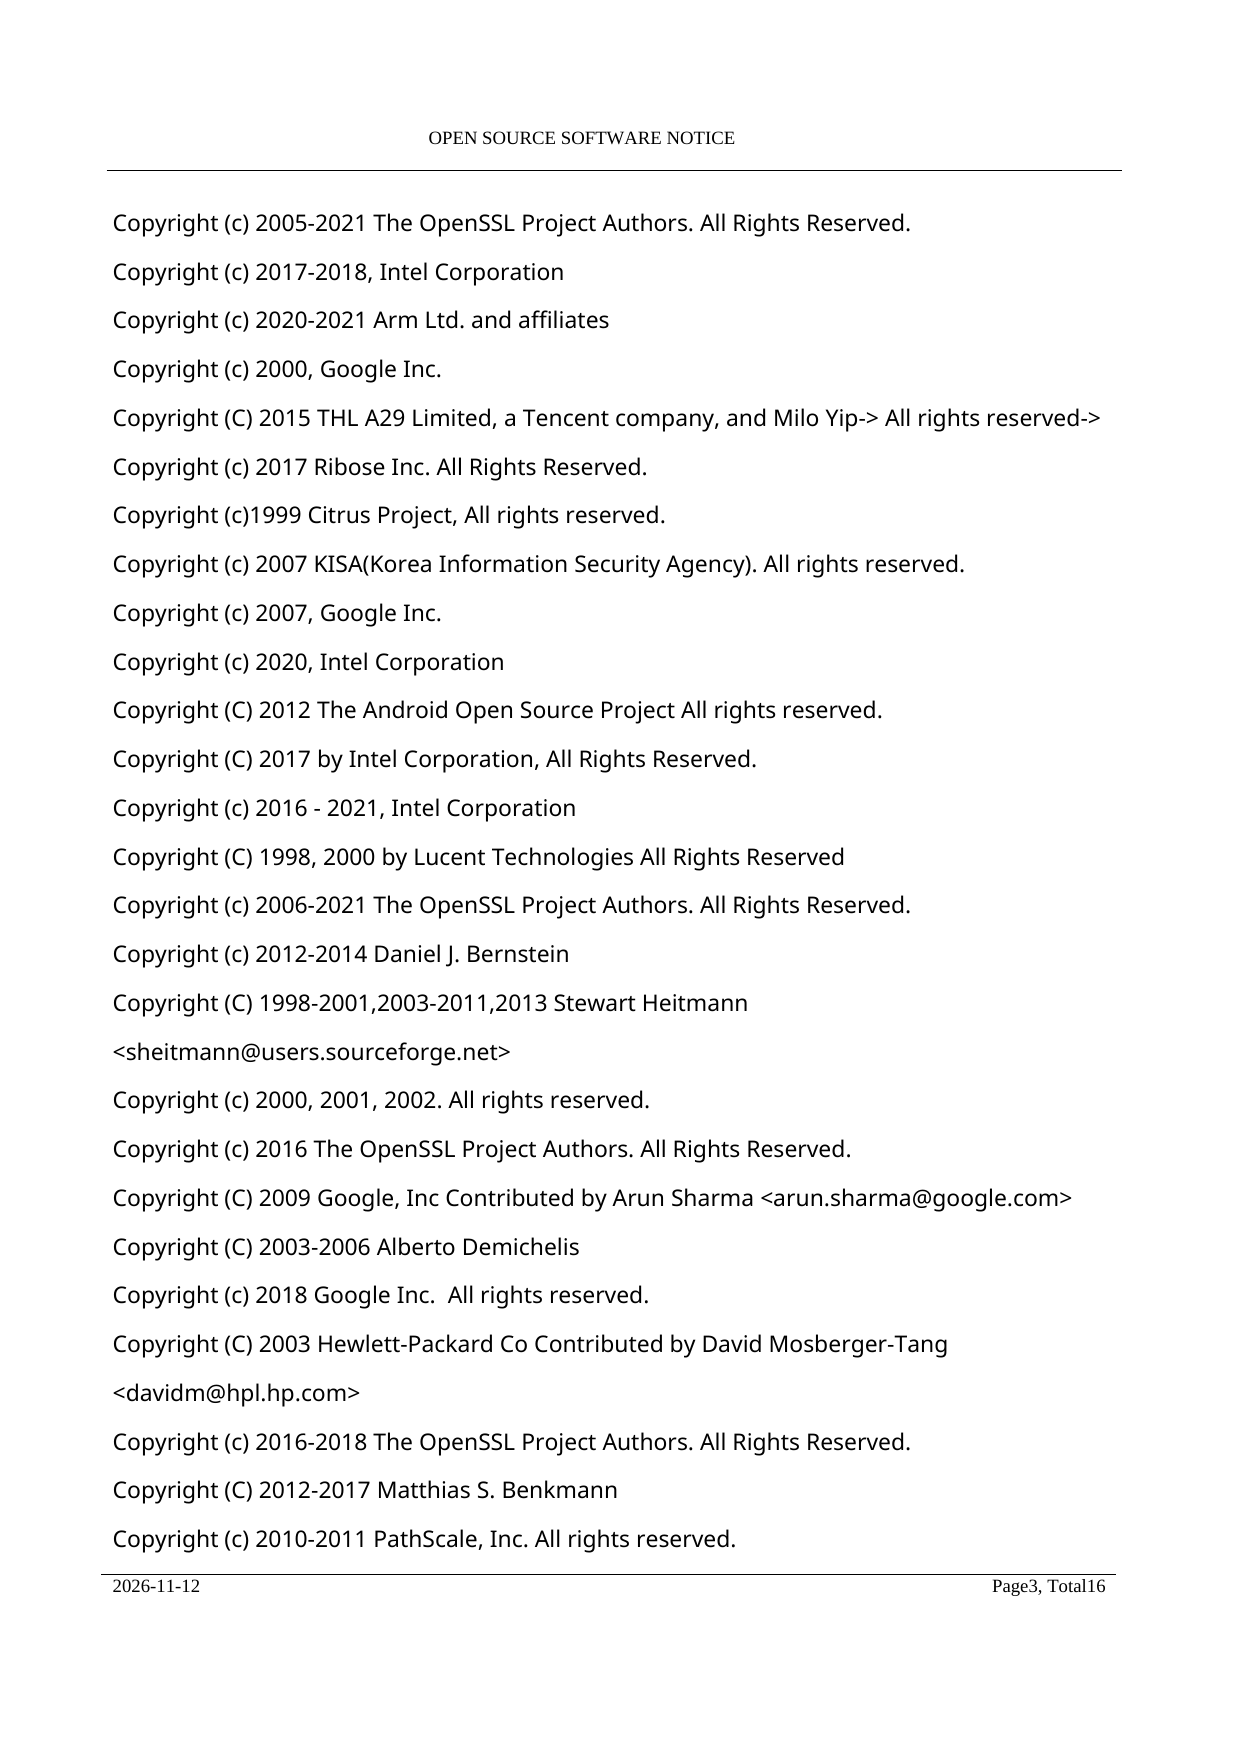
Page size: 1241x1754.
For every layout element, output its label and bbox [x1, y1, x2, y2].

text [112, 206, 1128, 1555]
